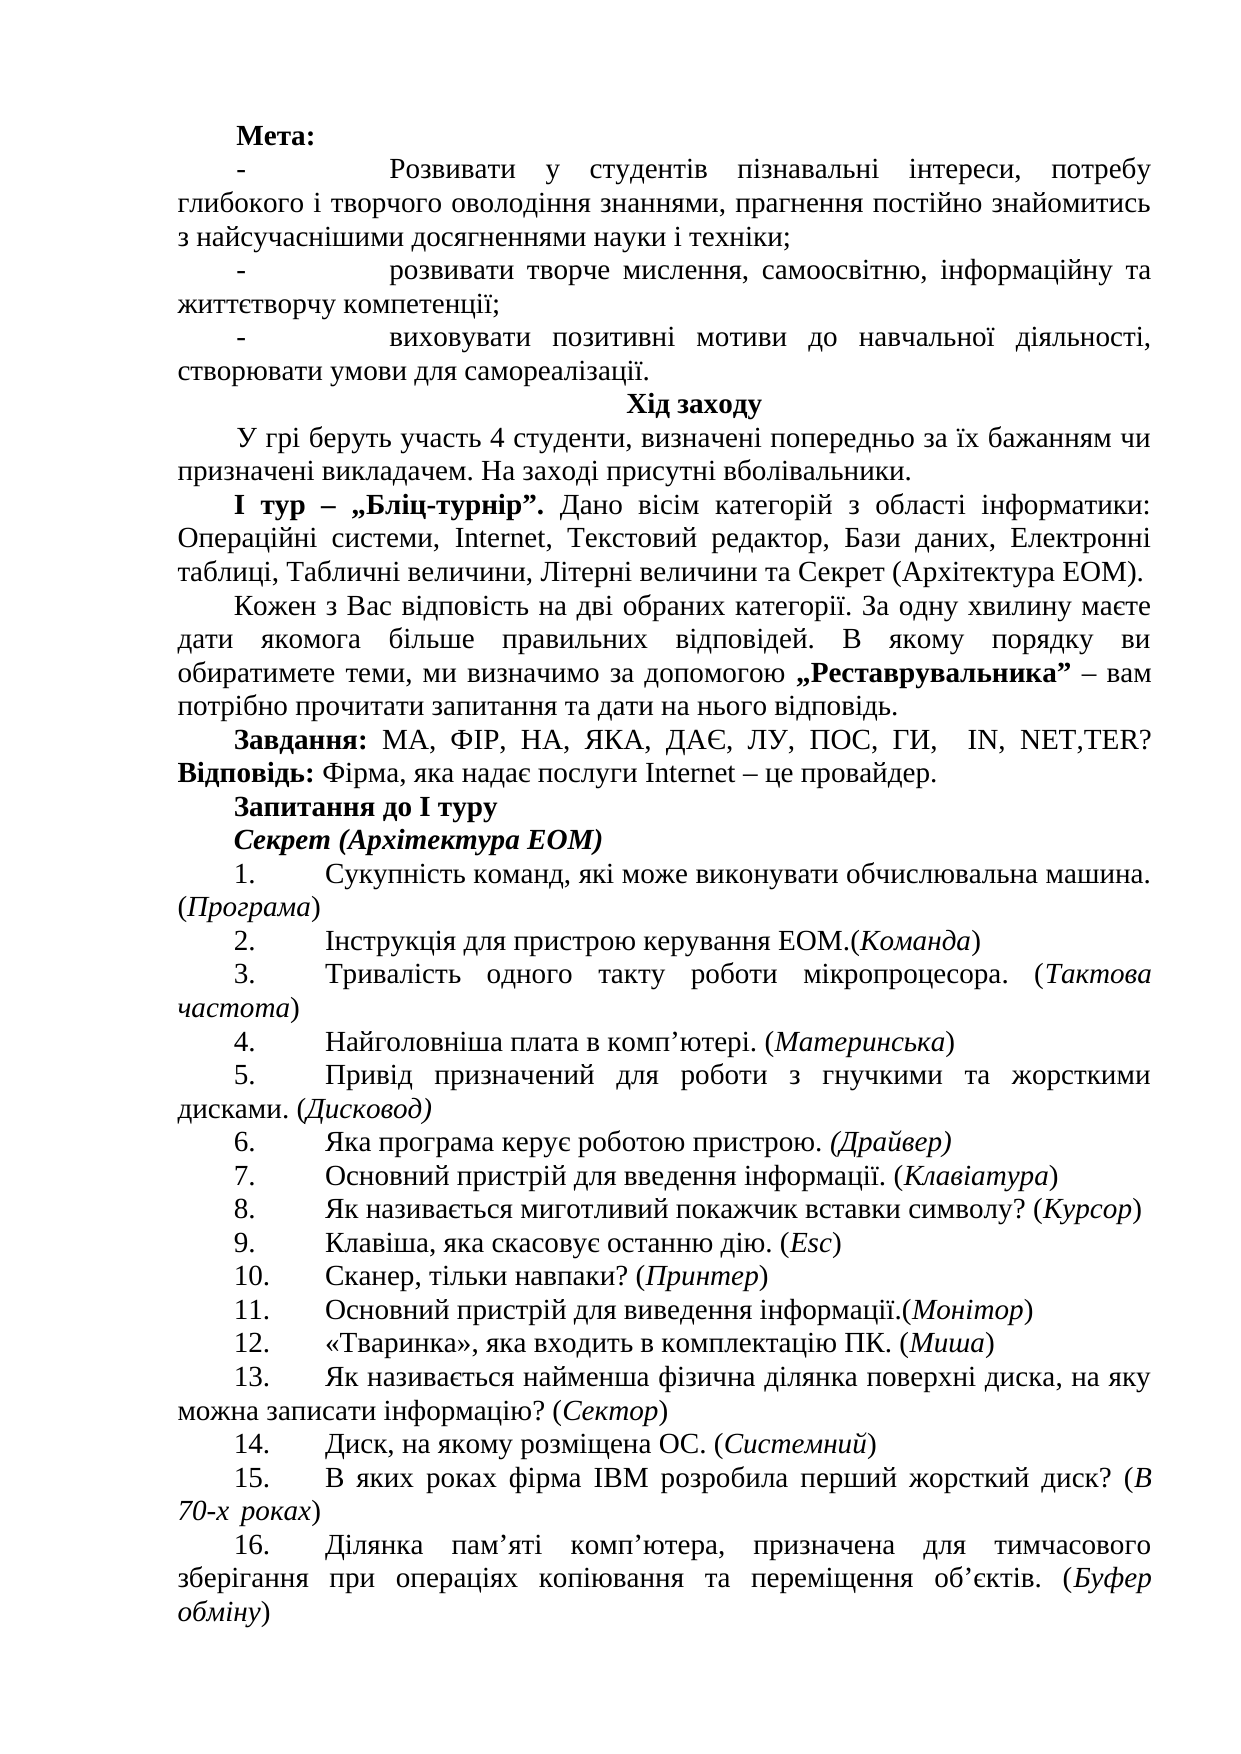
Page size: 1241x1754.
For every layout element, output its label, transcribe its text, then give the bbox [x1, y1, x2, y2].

list Як називається миготливий покажчик вставки символу? (Курсор) [177, 1191, 1152, 1225]
list Найголовніша плата в комп’ютері. (Материнська) [177, 1024, 1152, 1057]
text Секрет (Архітектура ЕОМ) [177, 822, 1152, 856]
list Привід призначений для роботи з гнучкими та жорсткими дисками. (Дисковод) [177, 1057, 1152, 1124]
list Диск, на якому розміщена ОС. (Системний) [177, 1426, 1152, 1460]
list Як називається найменша фізична ділянка поверхні диска, на яку можна записати інформацію? (Сектор) [177, 1359, 1152, 1426]
text У грі беруть участь 4 студенти, визначені попередньо за їх бажанням чи призначені викладачем. На заході присутні вболівальники. [177, 420, 1152, 487]
list виховувати позитивні мотиви до навчальної діяльності, створювати умови для самореалізації. [177, 319, 1152, 386]
list Яка програма керує роботою пристрою. (Драйвер) [177, 1124, 1152, 1158]
text Запитання до І туру [177, 789, 1152, 822]
list розвивати творче мислення, самоосвітню, інформаційну та життєтворчу компетенції; [177, 252, 1152, 319]
list Інструкція для пристрою керування ЕОМ.(Команда) [177, 923, 1152, 957]
list Основний пристрій для введення інформації. (Клавіатура) [177, 1158, 1152, 1191]
text Мета: [177, 118, 1152, 152]
list Сукупність команд, які може виконувати обчислювальна машина. (Програма) [177, 856, 1152, 923]
list «Тваринка», яка входить в комплектацію ПК. (Миша) [177, 1326, 1152, 1359]
list Сканер, тільки навпаки? (Принтер) [177, 1258, 1152, 1292]
list В яких роках фірма ІВМ розробила перший жорсткий диск? (В 70-х роках) [177, 1460, 1152, 1527]
text І тур – „Бліц-турнір”. Дано вісім категорій з області інформатики: Операційні системи, Internet, Текстовий редактор, Бази даних, Електронні таблиці, Табличні величини, Літерні величини та Секрет (Архітектура ЕОМ). [177, 487, 1152, 588]
text Завдання: МА, ФІР, НА, ЯКА, ДАЄ, ЛУ, ПОС, ГИ, IN, NET,TER? Відповідь: Фірма, яка надає послуги Internet – це провайдер. [177, 722, 1152, 789]
list Клавіша, яка скасовує останню дію. (Esc) [177, 1225, 1152, 1258]
list Основний пристрій для виведення інформації.(Монітор) [177, 1292, 1152, 1326]
text Кожен з Вас відповість на дві обраних категорії. За одну хвилину маєте дати якомога більше правильних відповідей. В якому порядку ви обиратимете теми, ми визначимо за допомогою „Реставрувальника” – вам потрібно прочитати запитання та дати на нього відповідь. [177, 588, 1152, 722]
list Розвивати у студентів пізнавальні інтереси, потребу глибокого і творчого оволодіння знаннями, прагнення постійно знайомитись з найсучаснішими досягненнями науки і техніки; [177, 152, 1152, 252]
text Хід заходу [177, 386, 1152, 420]
list Тривалість одного такту роботи мікропроцесора. (Тактова частота) [177, 957, 1152, 1024]
list Ділянка пам’яті комп’ютера, призначена для тимчасового зберігання при операціях копіювання та переміщення об’єктів. (Буфер обміну) [177, 1527, 1152, 1627]
